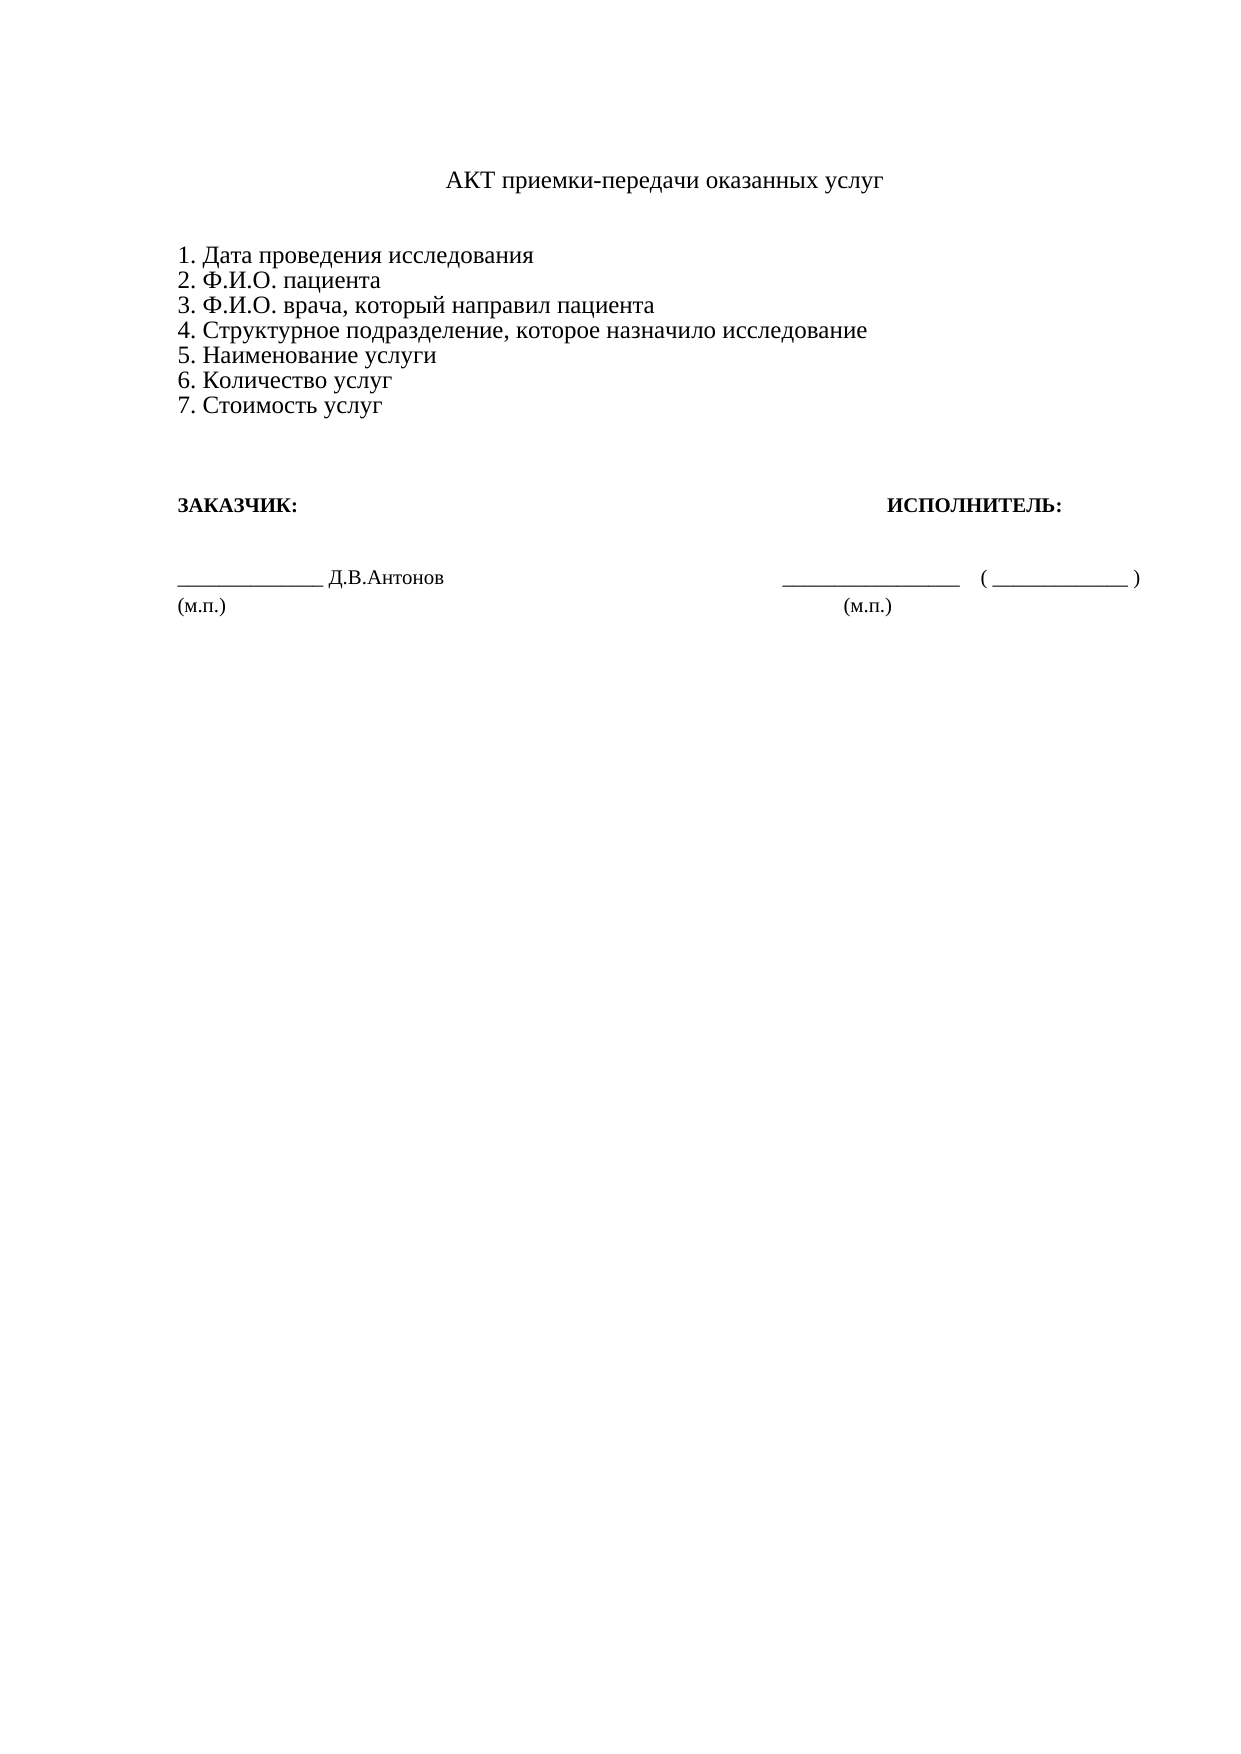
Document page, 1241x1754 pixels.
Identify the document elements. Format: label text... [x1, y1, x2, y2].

text 2. Ф.И.О. пациента [177, 268, 1152, 293]
text ЗАКАЗЧИК: ИСПОЛНИТЕЛЬ: [177, 493, 1152, 517]
text 4. Структурное подразделение, которое назначило исследование [177, 318, 1152, 343]
text АКТ приемки-передачи оказанных услуг [177, 168, 1152, 193]
text 3. Ф.И.О. врача, который направил пациента [177, 293, 1152, 318]
text 5. Наименование услуги [177, 343, 1152, 368]
text ______________ Д.В.Антонов _________________ ( _____________ ) [177, 565, 1152, 589]
text 1. Дата проведения исследования [177, 243, 1152, 268]
text 6. Количество услуг [177, 368, 1152, 393]
text 7. Стоимость услуг [177, 393, 1152, 418]
text (м.п.) (м.п.) [177, 589, 1152, 618]
